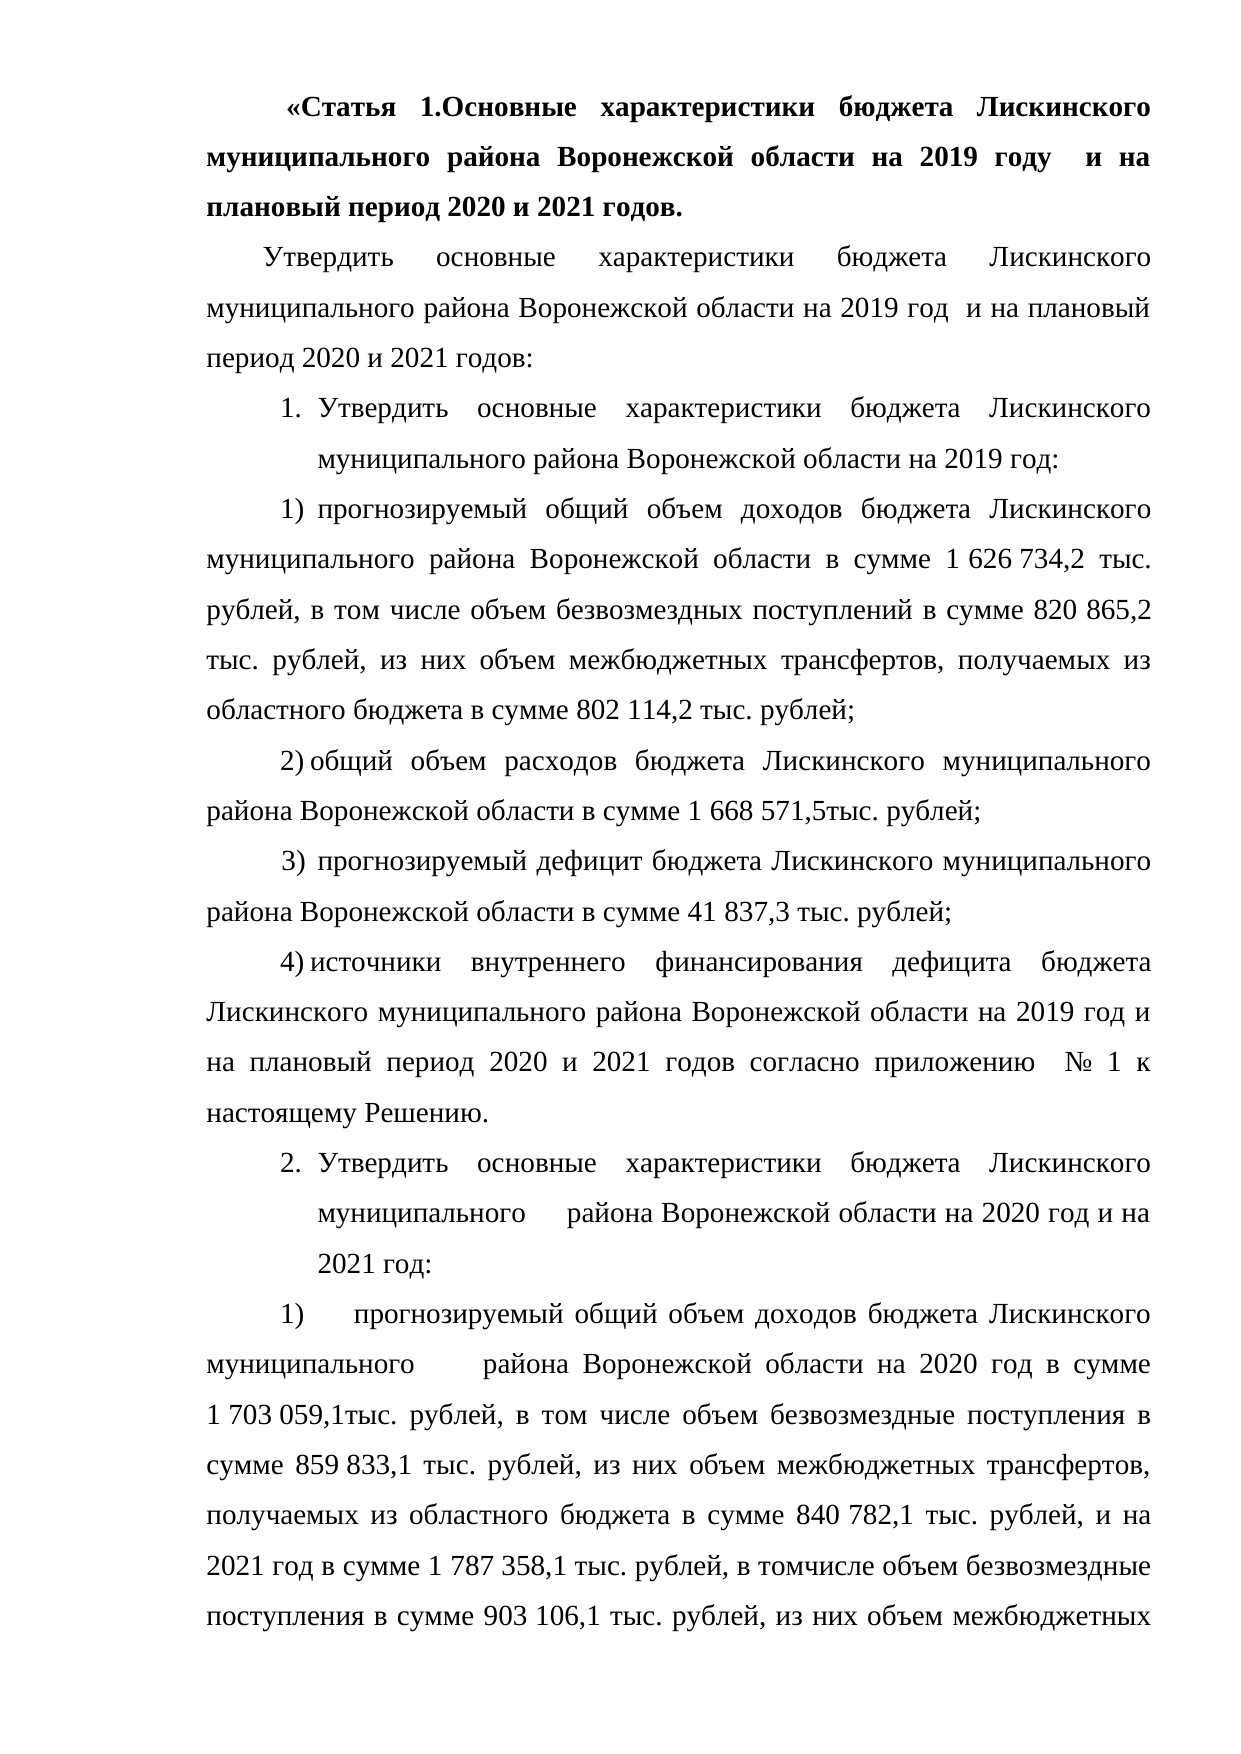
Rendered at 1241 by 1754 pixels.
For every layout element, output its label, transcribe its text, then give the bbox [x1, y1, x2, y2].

text «Статья 1.Основные характеристики бюджета Лискинского муниципального района Воронежской области на 2019 году и на плановый период 2020 и 2021 годов. [206, 89, 1152, 223]
list прогнозируемый дефицит бюджета Лискинского муниципального района Воронежской области в сумме 41 837,3 тыс. рублей; [206, 843, 1152, 927]
list Утвердить основные характеристики бюджета Лискинского муниципального района Воронежской области на 2019 год: [280, 391, 1152, 474]
text Утвердить основные характеристики бюджета Лискинского муниципального района Воронежской области на 2019 год и на плановый период 2020 и 2021 годов: [206, 239, 1152, 374]
list прогнозируемый общий объем доходов бюджета Лискинского муниципального района Воронежской области в сумме 1 626 734,2 тыс. рублей, в том числе объем безвозмездных поступлений в сумме 820 865,2 тыс. рублей, из них объем межбюджетных трансфертов, получаемых из областного бюджета в сумме 802 114,2 тыс. рублей; [206, 491, 1152, 726]
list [206, 1296, 1152, 1632]
list Утвердить основные характеристики бюджета Лискинского муниципального района Воронежской области на 2020 год и на 2021 год: [280, 1145, 1152, 1279]
list общий объем расходов бюджета Лискинского муниципального района Воронежской области в сумме 1 668 571,5тыс. рублей; [206, 743, 1152, 827]
list источники внутреннего финансирования дефицита бюджета Лискинского муниципального района Воронежской области на 2019 год и на плановый период 2020 и 2021 годов согласно приложению № 1 к настоящему Решению. [206, 944, 1152, 1128]
